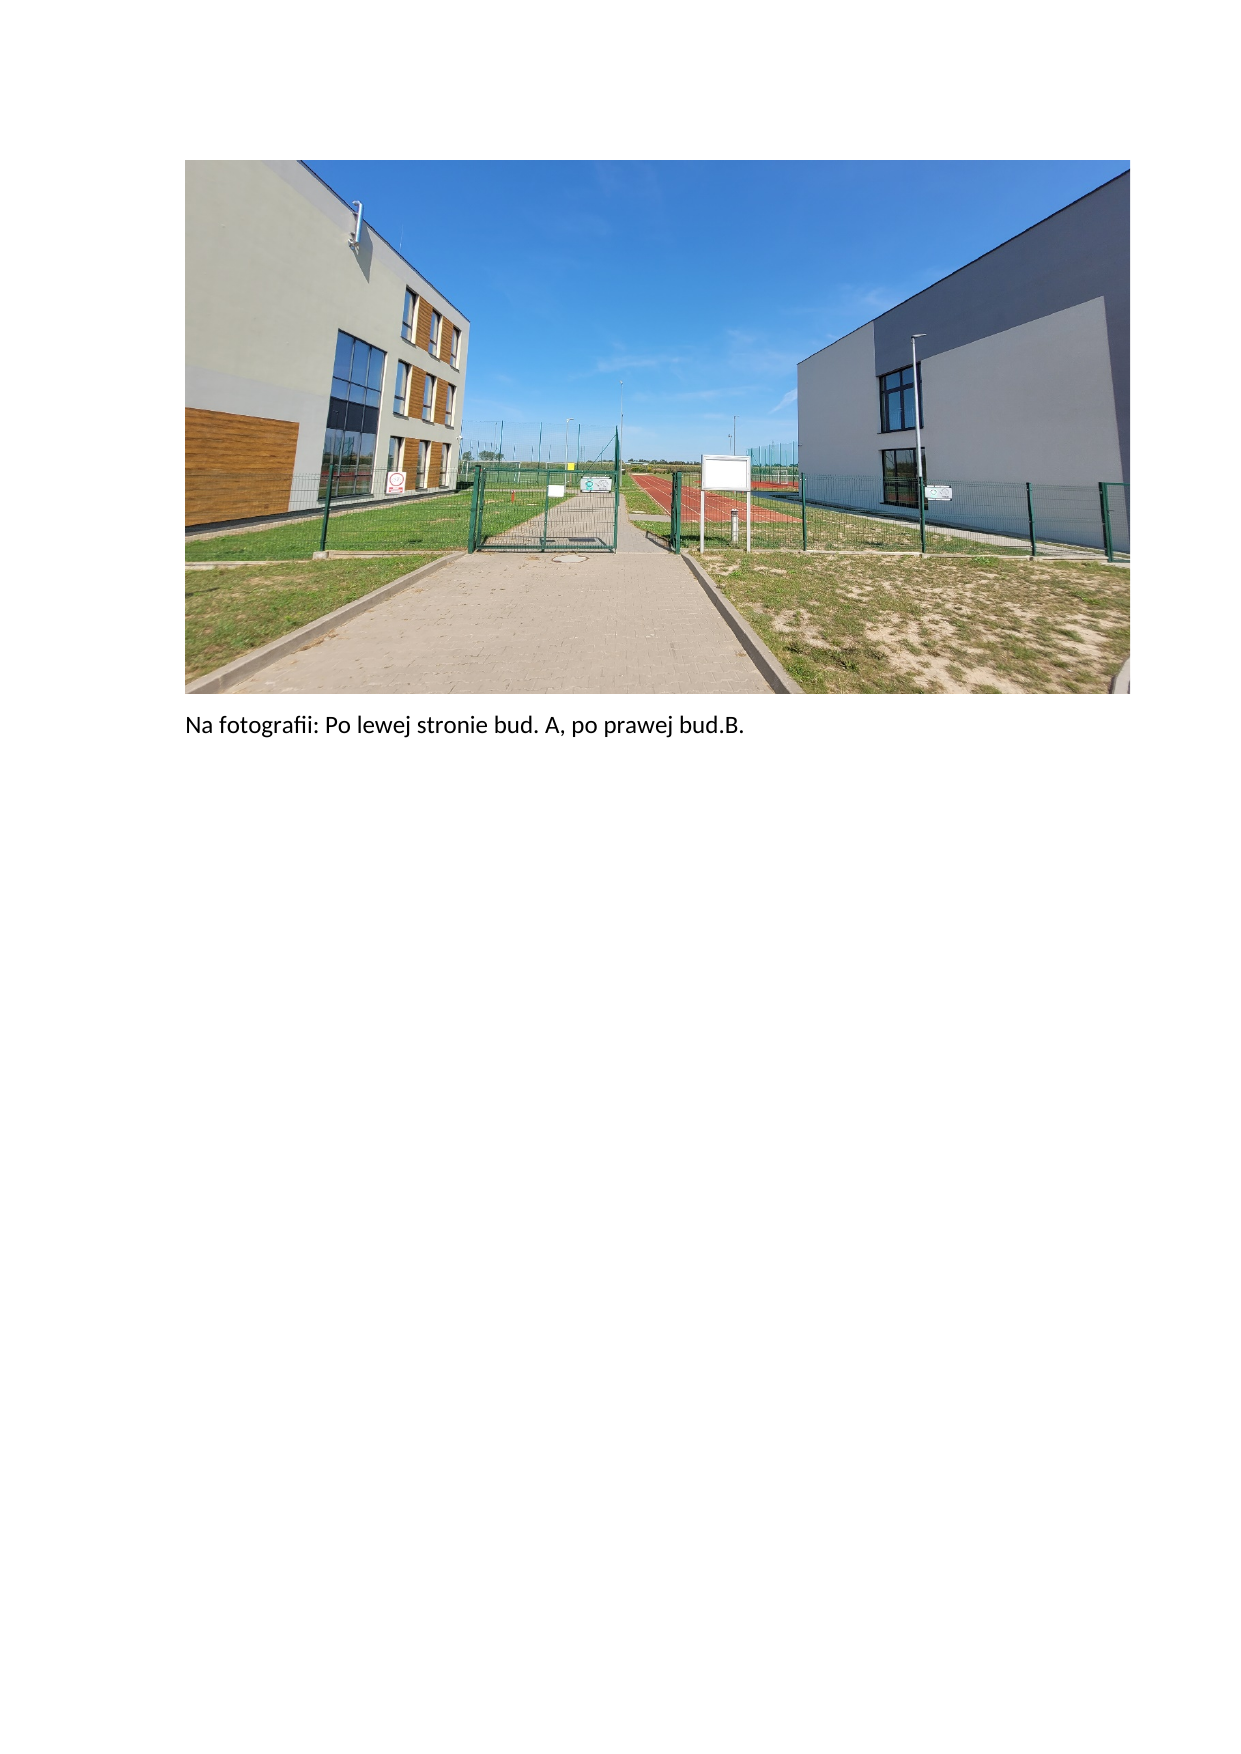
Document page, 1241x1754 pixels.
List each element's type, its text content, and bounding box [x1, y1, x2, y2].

list Na fotografii: Po lewej stronie bud. A, po prawej bud.B. [185, 709, 1093, 739]
picture [185, 160, 1130, 694]
